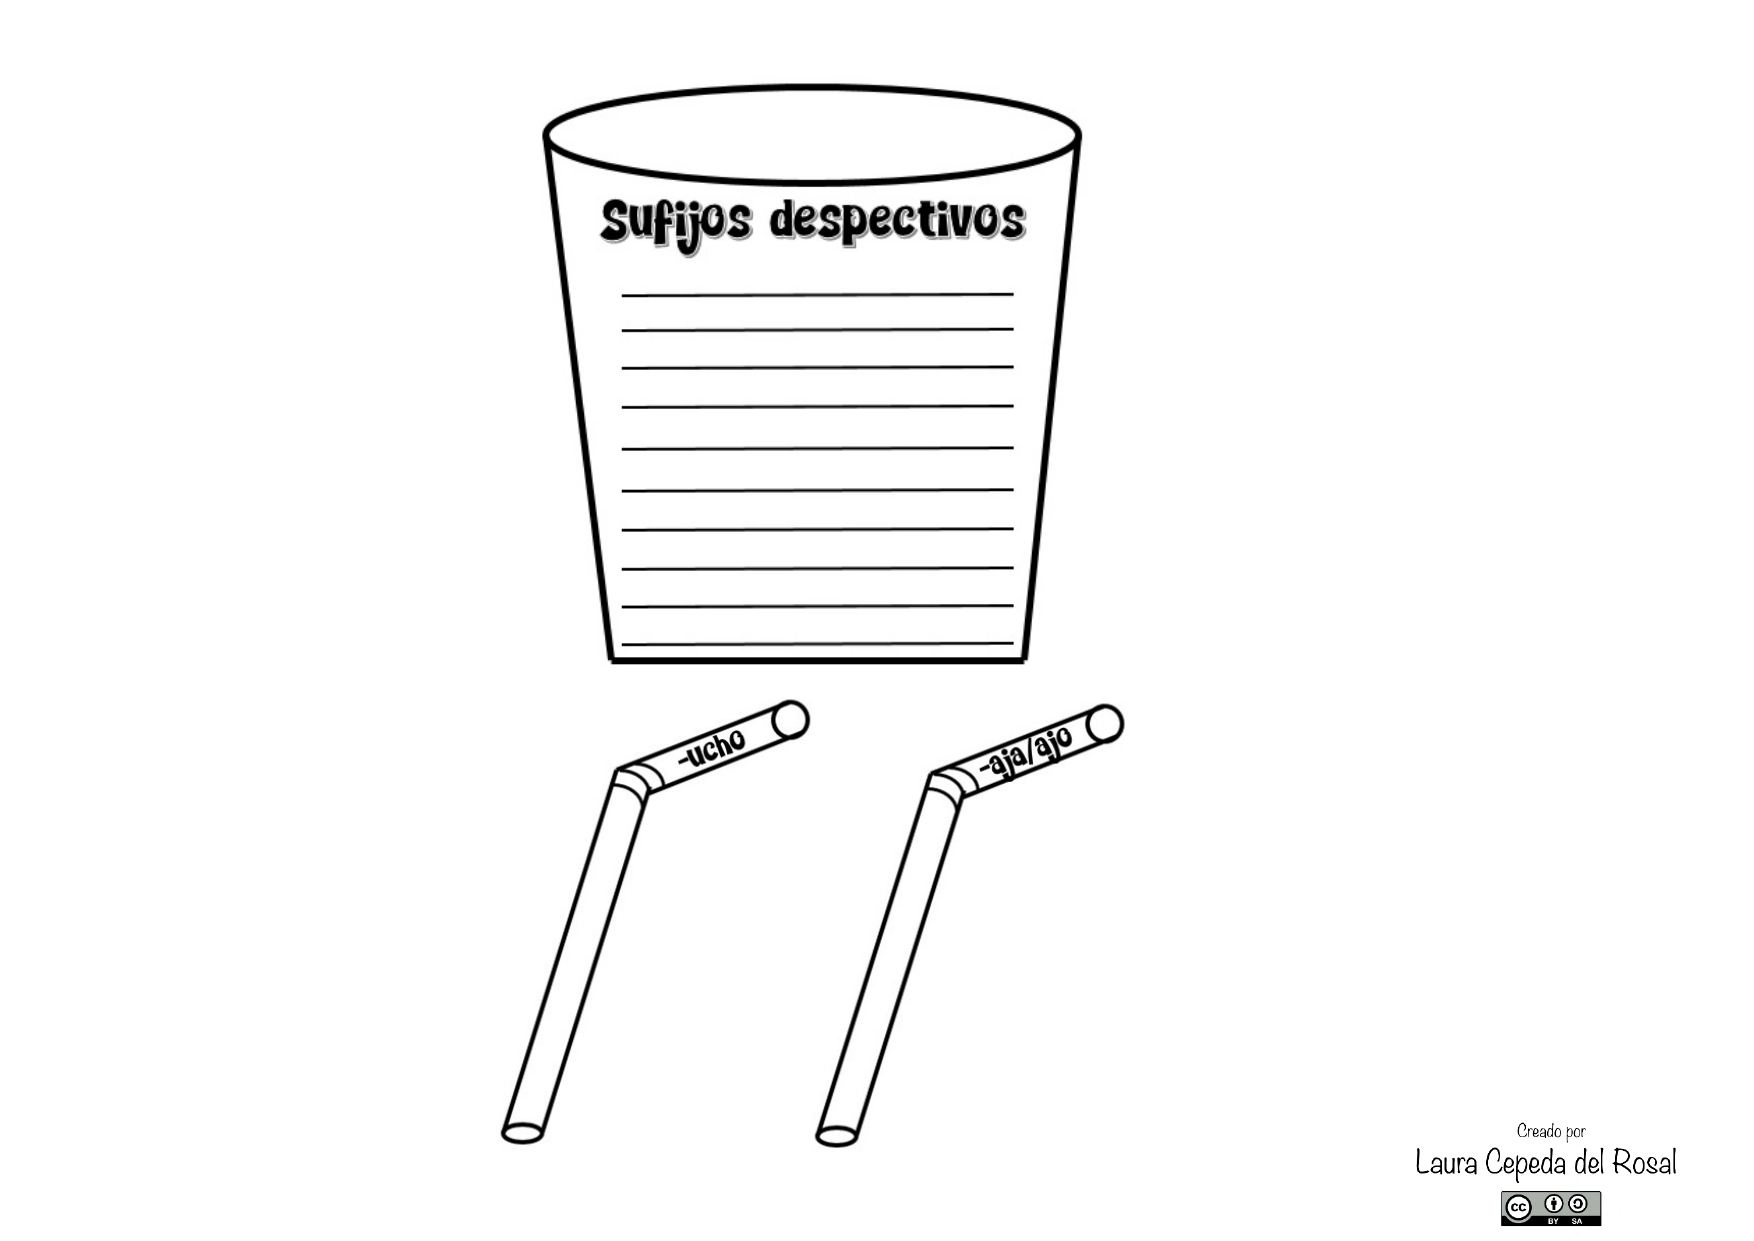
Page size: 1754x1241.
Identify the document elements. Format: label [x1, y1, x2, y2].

picture [530, 75, 1092, 677]
picture [1410, 1117, 1679, 1234]
picture [462, 697, 1133, 1156]
